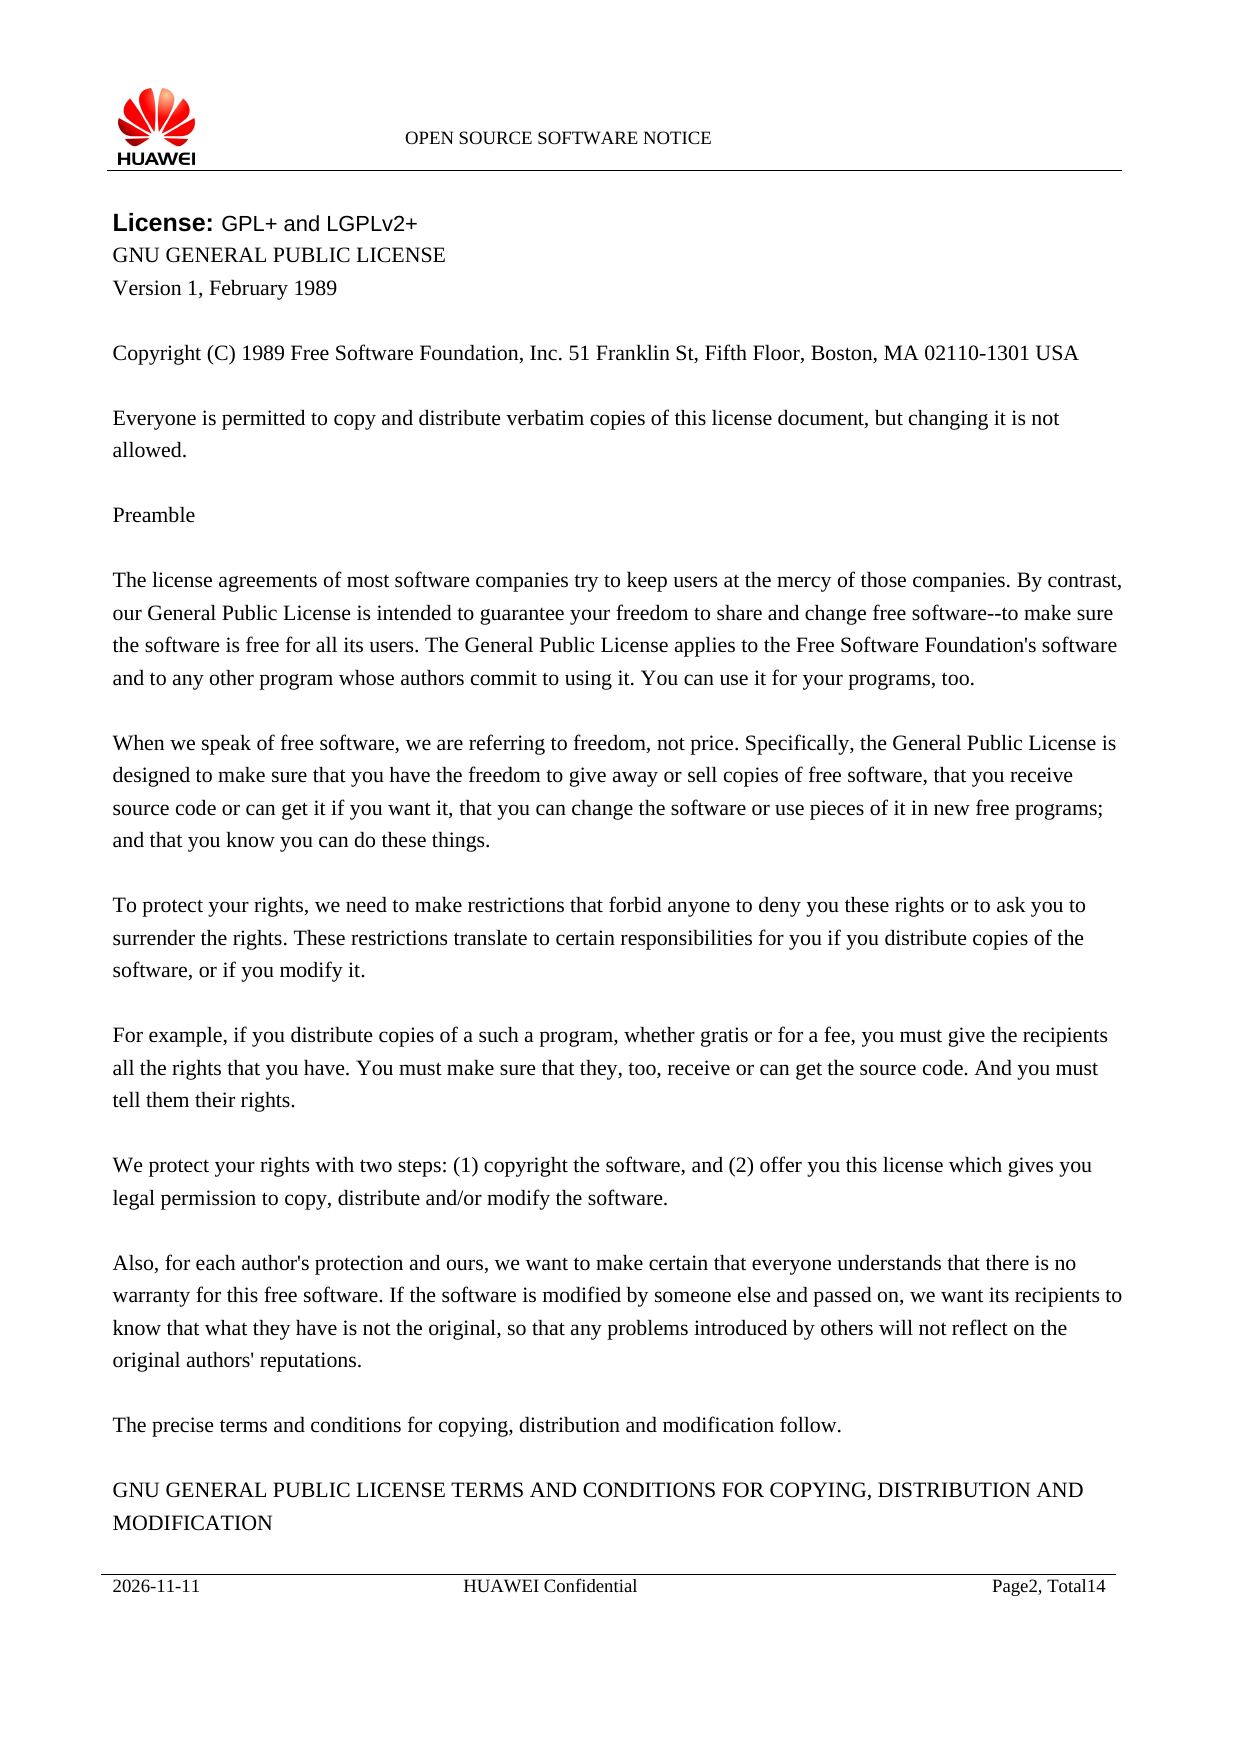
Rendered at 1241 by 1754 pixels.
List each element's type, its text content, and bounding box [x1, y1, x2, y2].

picture [118, 88, 195, 165]
text License: GPL+ and LGPLv2+ [112, 206, 1128, 239]
